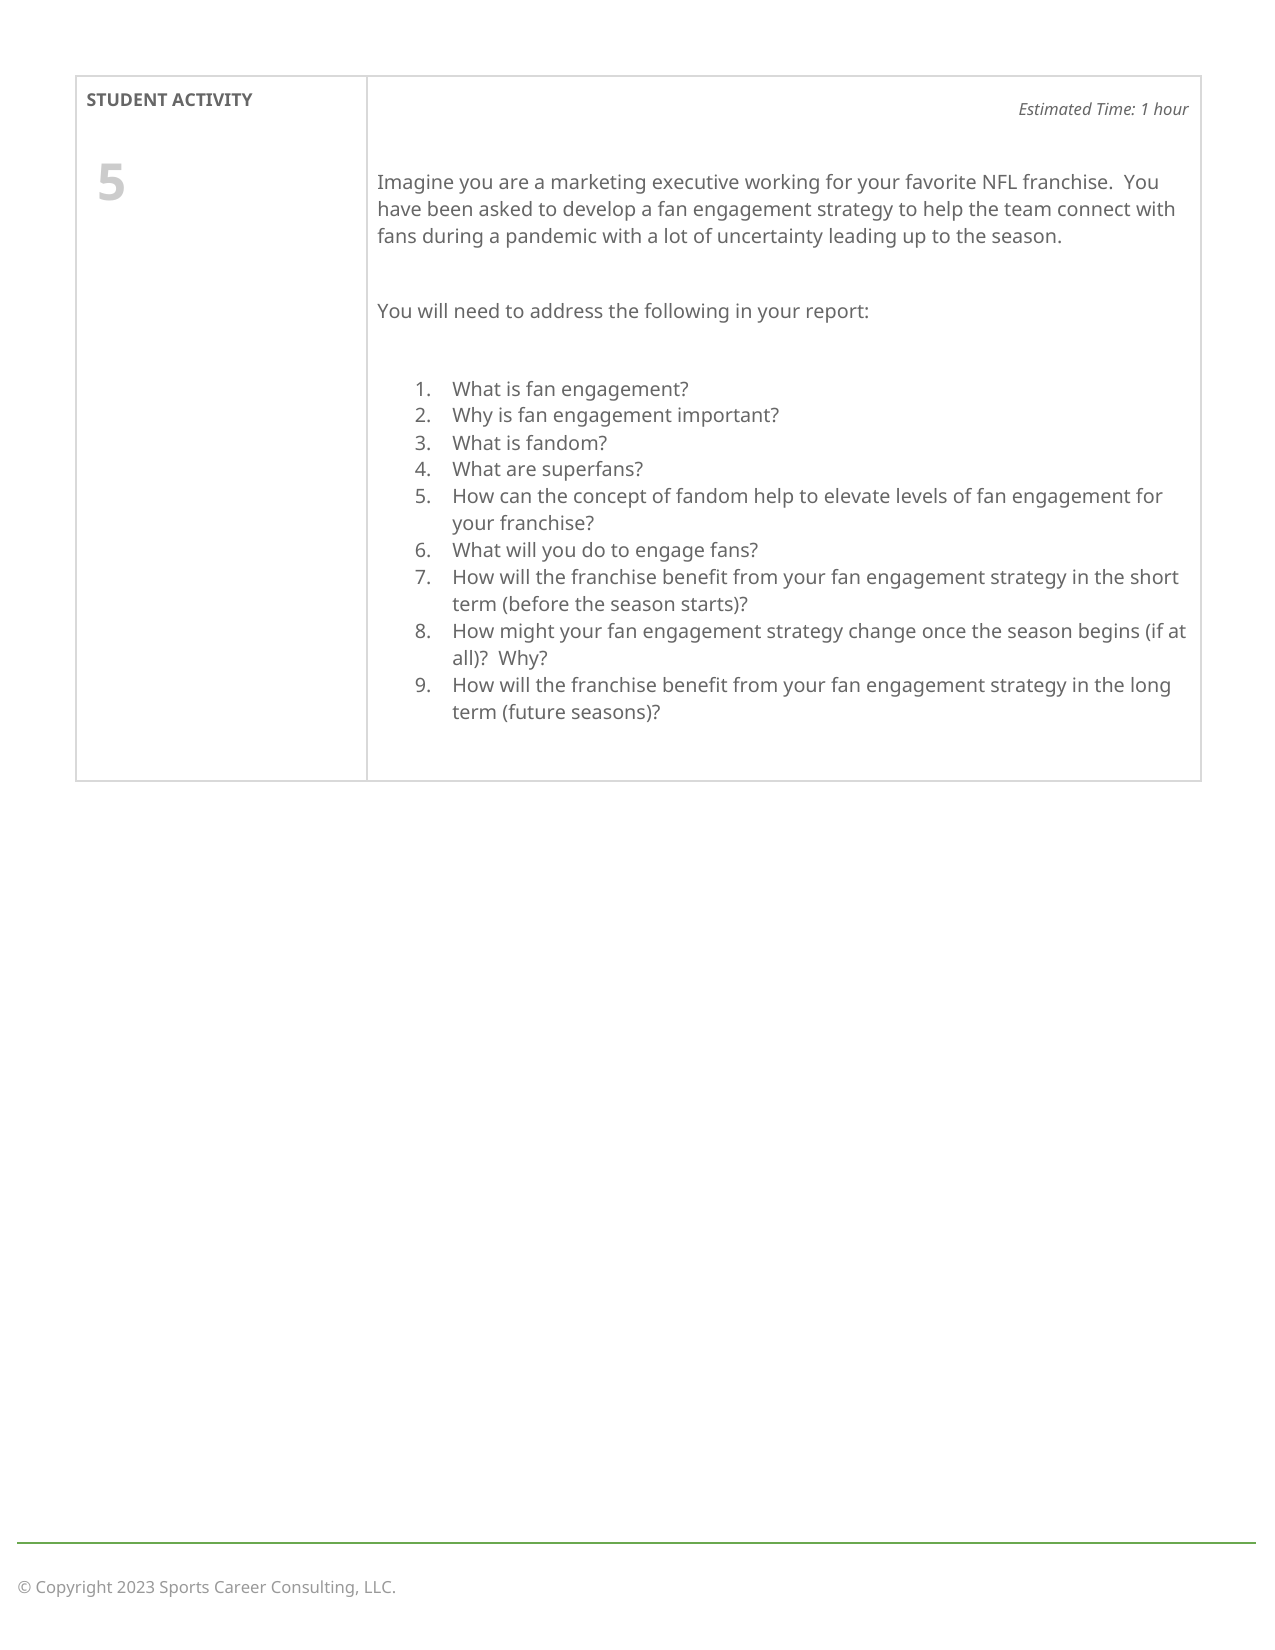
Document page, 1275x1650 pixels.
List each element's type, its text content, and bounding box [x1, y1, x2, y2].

table_cell STUDENT ACTIVITY [77, 77, 366, 779]
table_cell Estimated Time: 1 hour Imagine you are a marketing executive working for your favorite NFL franchise. You have been asked to develop a fan engagement strategy to help the team connect with fans during a pandemic with a lot of uncertainty leading up to the season. You will need to address the following in your report: What is fan engagement? Why is fan engagement important? What is fandom? What are superfans? How can the concept of fandom help to elevate levels of fan engagement for your franchise? What will you do to engage fans? How will the franchise benefit from your fan engagement strategy in the short term (before the season starts)? How might your fan engagement strategy change once the season begins (if at all)? Why? How will the franchise benefit from your fan engagement strategy in the long term (future seasons)? [368, 77, 1200, 779]
